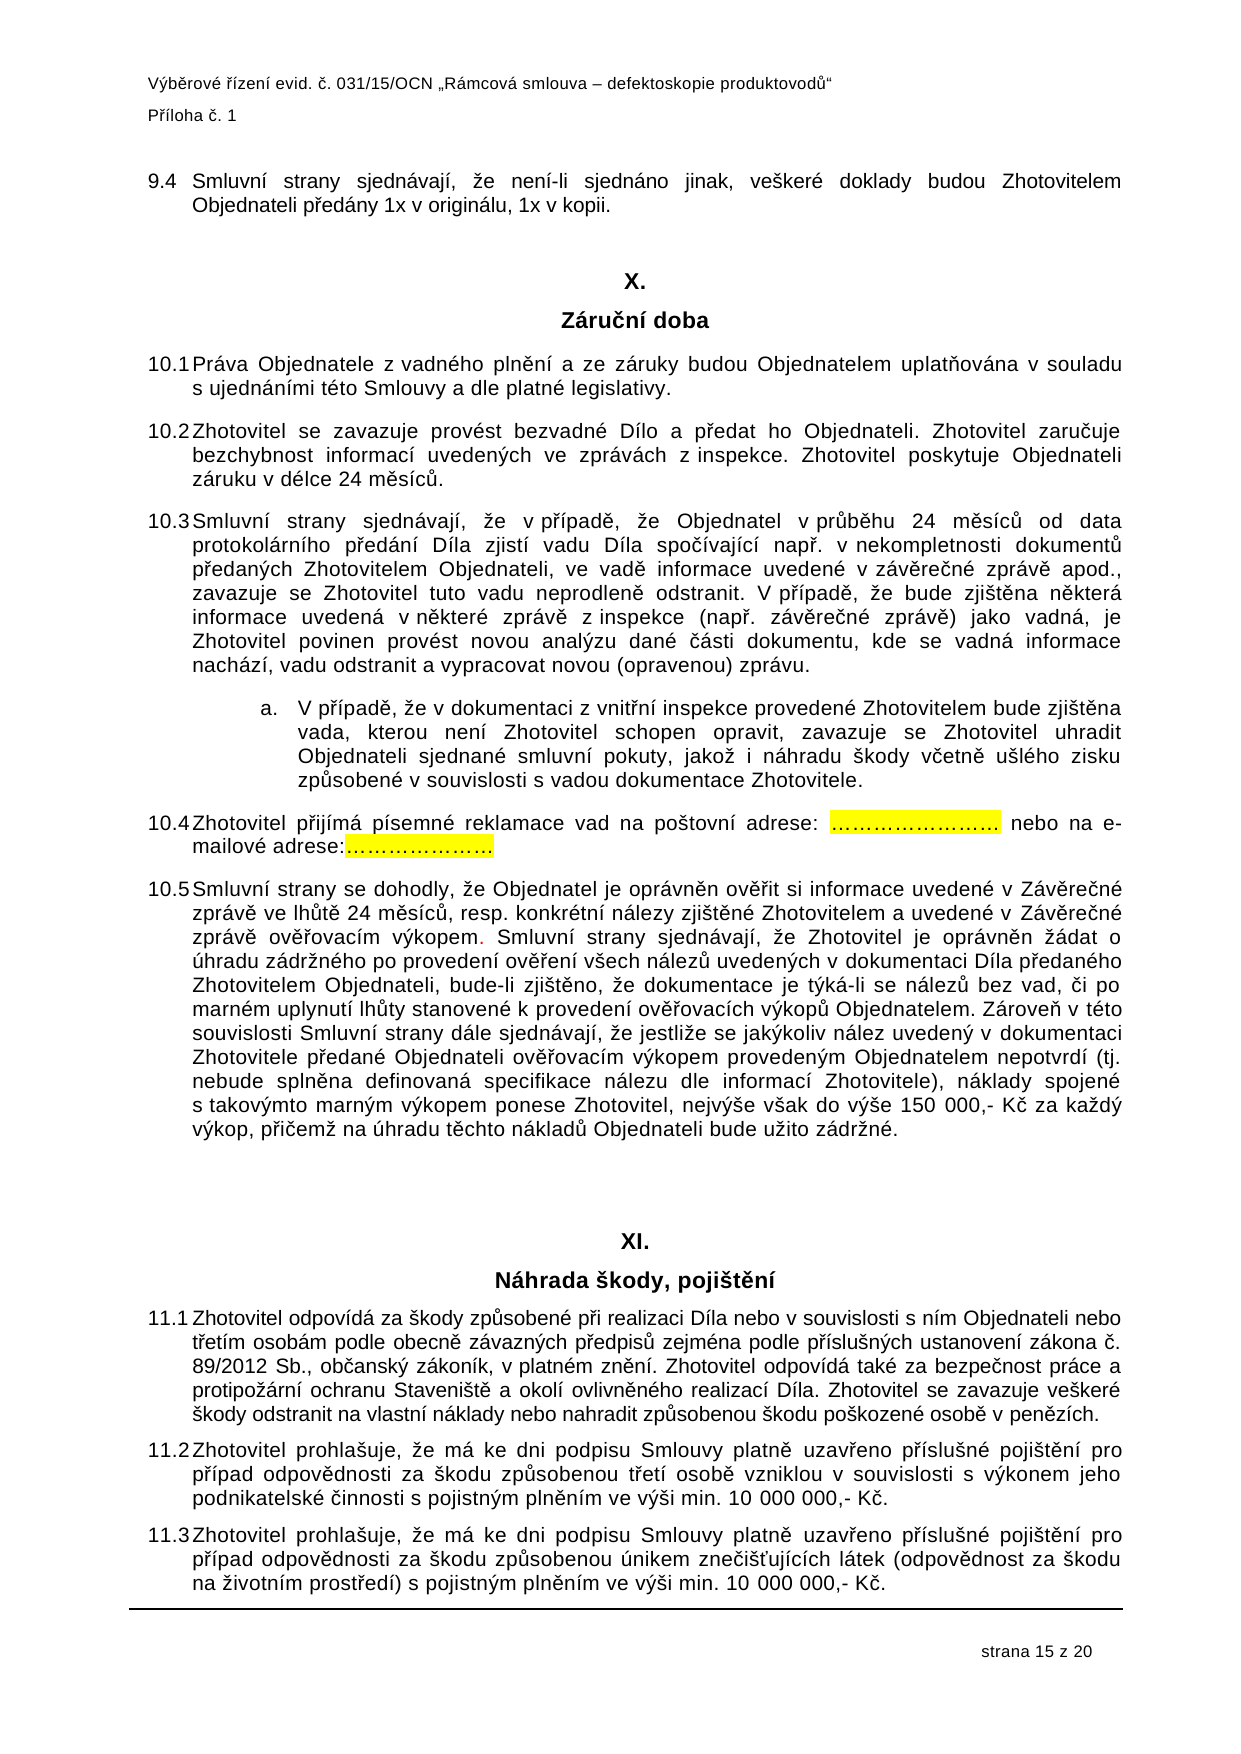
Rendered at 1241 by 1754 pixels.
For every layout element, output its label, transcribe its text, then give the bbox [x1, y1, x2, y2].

list Práva Objednatele z vadného plnění a ze záruky budou Objednatelem uplatňována v souladu s ujednáními této Smlouvy a dle platné legislativy. [148, 352, 1122, 400]
list Smluvní strany sjednávají, že není-li sjednáno jinak, veškeré doklady budou Zhotovitelem Objednateli předány 1x v originálu, 1x v kopii. [148, 169, 1122, 217]
text Záruční doba [148, 307, 1122, 333]
list Zhotovitel přijímá písemné reklamace vad na poštovní adrese: …………………… nebo na e-mailové adrese:………………… [148, 810, 1122, 858]
list Smluvní strany se dohodly, že Objednatel je oprávněn ověřit si informace uvedené v Závěrečné zprávě ve lhůtě 24 měsíců, resp. konkrétní nálezy zjištěné Zhotovitelem a uvedené v Závěrečné zprávě ověřovacím výkopem. Smluvní strany sjednávají, že Zhotovitel je oprávněn žádat o úhradu zádržného po provedení ověření všech nálezů uvedených v dokumentaci Díla předaného Zhotovitelem Objednateli, bude-li zjištěno, že dokumentace je týká-li se nálezů bez vad, či po marném uplynutí lhůty stanovené k provedení ověřovacích výkopů Objednatelem. Zároveň v této souvislosti Smluvní strany dále sjednávají, že jestliže se jakýkoliv nález uvedený v dokumentaci Zhotovitele předané Objednateli ověřovacím výkopem provedeným Objednatelem nepotvrdí (tj. nebude splněna definovaná specifikace nálezu dle informací Zhotovitele), náklady spojené s takovýmto marným výkopem ponese Zhotovitel, nejvýše však do výše 150 000,- Kč za každý výkop, přičemž na úhradu těchto nákladů Objednateli bude užito zádržné. [148, 877, 1122, 1141]
text XI. [148, 1228, 1122, 1255]
text X. [148, 268, 1122, 294]
list Zhotovitel se zavazuje provést bezvadné Dílo a předat ho Objednateli. Zhotovitel zaručuje bezchybnost informací uvedených ve zprávách z inspekce. Zhotovitel poskytuje Objednateli záruku v délce 24 měsíců. [148, 419, 1122, 491]
list Zhotovitel prohlašuje, že má ke dni podpisu Smlouvy platně uzavřeno příslušné pojištění pro případ odpovědnosti za škodu způsobenou únikem znečišťujících látek (odpovědnost za škodu na životním prostředí) s pojistným plněním ve výši min. 10 000 000,- Kč. [148, 1523, 1122, 1594]
list Smluvní strany sjednávají, že v případě, že Objednatel v průběhu 24 měsíců od data protokolárního předání Díla zjistí vadu Díla spočívající např. v nekompletnosti dokumentů předaných Zhotovitelem Objednateli, ve vadě informace uvedené v závěrečné zprávě apod., zavazuje se Zhotovitel tuto vadu neprodleně odstranit. V případě, že bude zjištěna některá informace uvedená v některé zprávě z inspekce (např. závěrečné zprávě) jako vadná, je Zhotovitel povinen provést novou analýzu dané části dokumentu, kde se vadná informace nachází, vadu odstranit a vypracovat novou (opravenou) zprávu. [148, 509, 1122, 677]
text Náhrada škody, pojištění [148, 1267, 1122, 1293]
list Zhotovitel prohlašuje, že má ke dni podpisu Smlouvy platně uzavřeno příslušné pojištění pro případ odpovědnosti za škodu způsobenou třetí osobě vzniklou v souvislosti s výkonem jeho podnikatelské činnosti s pojistným plněním ve výši min. 10 000 000,- Kč. [148, 1438, 1122, 1510]
list V případě, že v dokumentaci z vnitřní inspekce provedené Zhotovitelem bude zjištěna vada, kterou není Zhotovitel schopen opravit, zavazuje se Zhotovitel uhradit Objednateli sjednané smluvní pokuty, jakož i náhradu škody včetně ušlého zisku způsobené v souvislosti s vadou dokumentace Zhotovitele. [260, 696, 1122, 792]
list Zhotovitel odpovídá za škody způsobené při realizaci Díla nebo v souvislosti s ním Objednateli nebo třetím osobám podle obecně závazných předpisů zejména podle příslušných ustanovení zákona č. 89/2012 Sb., občanský zákoník, v platném znění. Zhotovitel odpovídá také za bezpečnost práce a protipožární ochranu Staveniště a okolí ovlivněného realizací Díla. Zhotovitel se zavazuje veškeré škody odstranit na vlastní náklady nebo nahradit způsobenou škodu poškozené osobě v penězích. [148, 1306, 1122, 1426]
